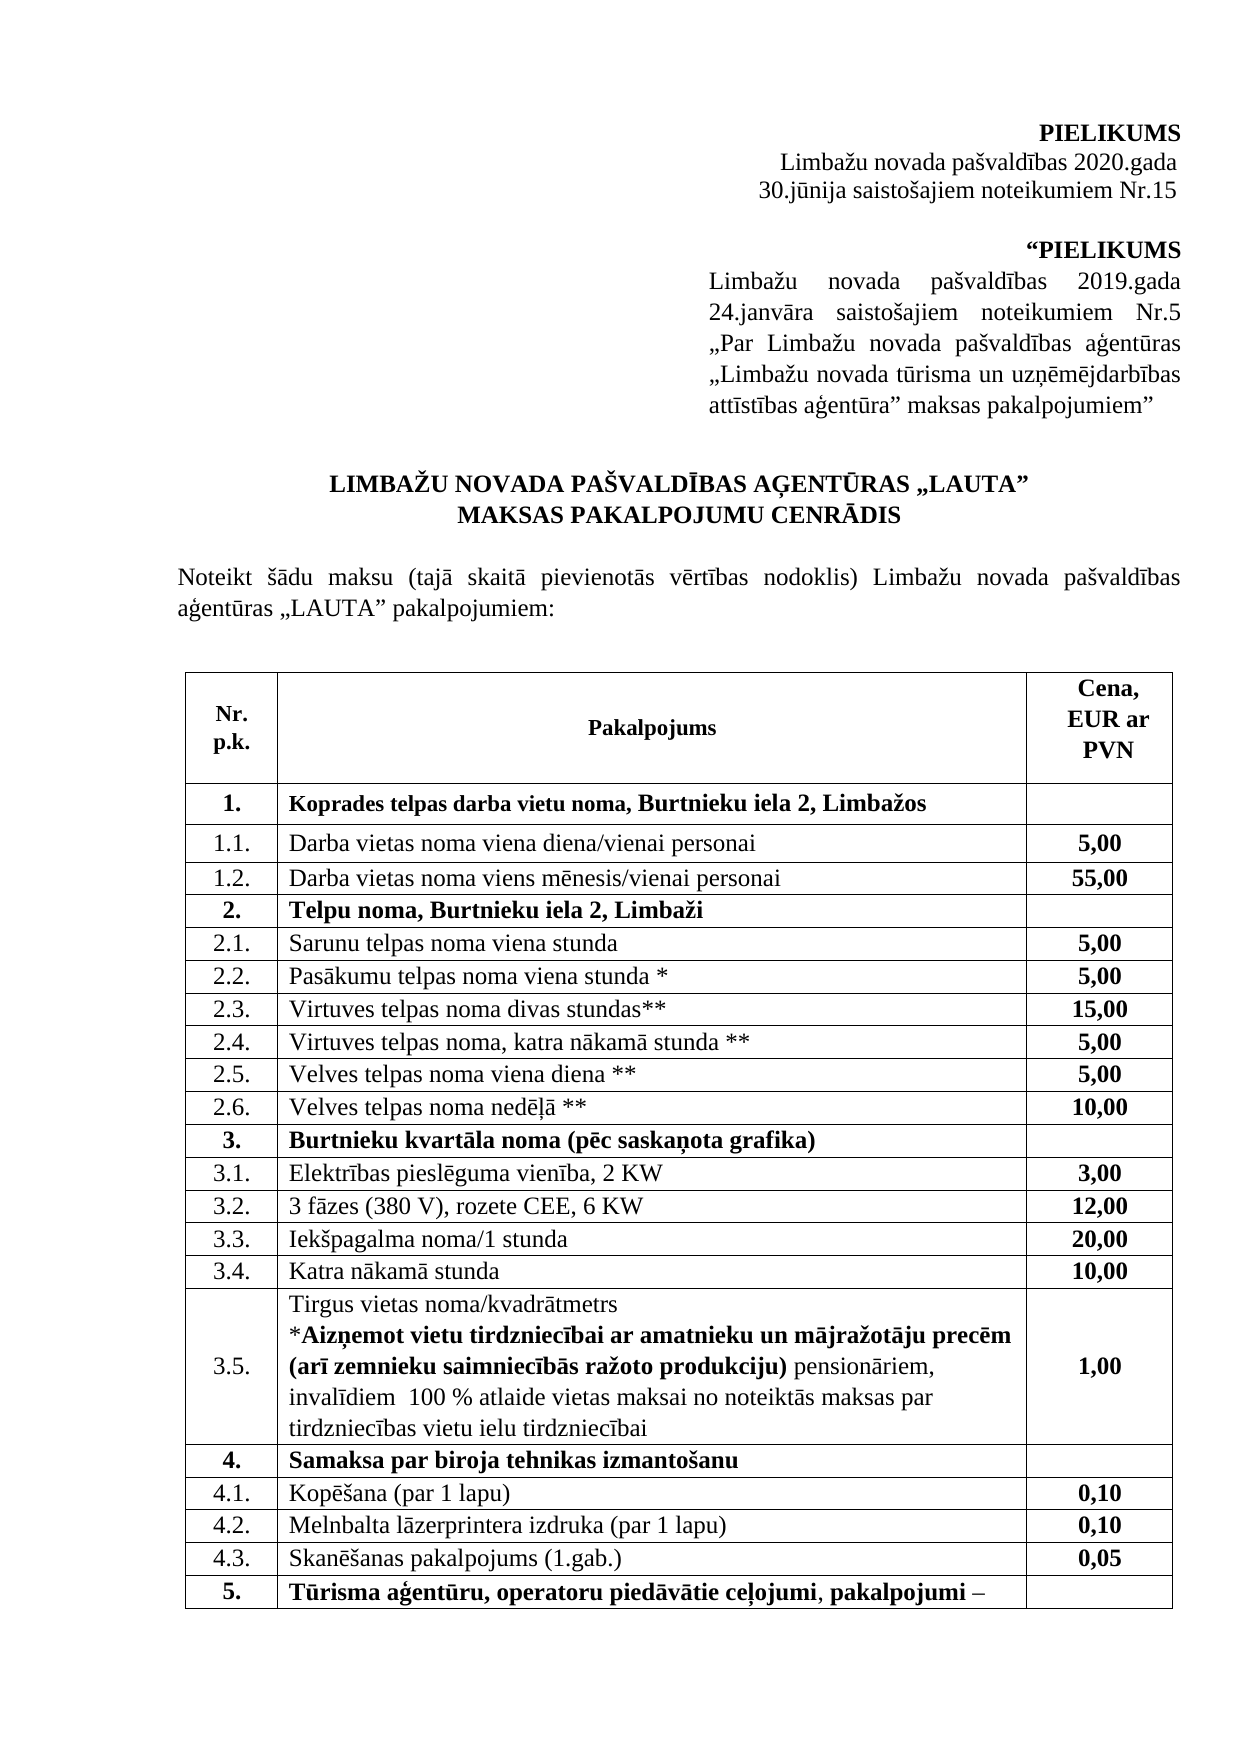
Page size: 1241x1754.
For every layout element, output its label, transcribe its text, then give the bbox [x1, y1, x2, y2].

table_cell 4.3. [186, 1543, 277, 1575]
table_cell 5,00 [1027, 825, 1172, 862]
table_cell 2.1. [186, 928, 277, 960]
table_cell 3. [186, 1125, 277, 1157]
table_cell [1027, 1445, 1172, 1477]
table_cell 5. [186, 1576, 277, 1607]
table_cell Skanēšanas pakalpojums (1.gab.) [278, 1543, 1026, 1575]
table_header Pakalpojums [278, 673, 1026, 783]
table_cell Melnbalta lāzerprintera izdruka (par 1 lapu) [278, 1510, 1026, 1542]
table_cell 15,00 [1027, 994, 1172, 1025]
table_header [1027, 673, 1050, 783]
table_cell 3,00 [1027, 1158, 1172, 1189]
text LIMBAŽU NOVADA PAŠVALDĪBAS AĢENTŪRAS „LAUTA” [177, 469, 1181, 498]
text pielikums [177, 118, 1181, 147]
table_cell [1027, 784, 1172, 824]
table_cell 5,00 [1027, 928, 1172, 960]
table_cell 2.3. [186, 994, 277, 1025]
table_cell 3.4. [186, 1256, 277, 1288]
table_cell Virtuves telpas noma divas stundas** [278, 994, 1026, 1025]
table_cell 5,00 [1027, 1026, 1172, 1058]
table_cell 2.6. [186, 1092, 277, 1124]
table_cell Darba vietas noma viena diena/vienai personai [278, 825, 1026, 862]
table_cell Sarunu telpas noma viena stunda [278, 928, 1026, 960]
table_cell Kopēšana (par 1 lapu) [278, 1478, 1026, 1509]
table_cell 5,00 [1027, 1059, 1172, 1091]
table_cell 10,00 [1027, 1092, 1172, 1124]
table_cell 4.2. [186, 1510, 277, 1542]
table_cell [1027, 1576, 1172, 1607]
table_cell 3.2. [186, 1191, 277, 1222]
table_cell 5,00 [1027, 961, 1172, 993]
table_cell Elektrības pieslēguma vienība, 2 KW [278, 1158, 1026, 1189]
table_cell Velves telpas noma viena diena ** [278, 1059, 1026, 1091]
table_header Nr. p.k. [186, 673, 277, 783]
table_cell 4.1. [186, 1478, 277, 1509]
text Limbažu novada pašvaldības 2020.gada 30.jūnija saistošajiem noteikumiem Nr.15 [709, 147, 1177, 204]
table_cell Velves telpas noma nedēļā ** [278, 1092, 1026, 1124]
table_cell 0,10 [1027, 1478, 1172, 1509]
table_cell 3.3. [186, 1223, 277, 1255]
table_header Cena, EUR ar PVN [1050, 673, 1172, 783]
table_cell 0,05 [1027, 1543, 1172, 1575]
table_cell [278, 1576, 1026, 1607]
table_cell 4. [186, 1445, 277, 1477]
table_cell 2.4. [186, 1026, 277, 1058]
table_cell Iekšpagalma noma/1 stunda [278, 1223, 1026, 1255]
table_cell 55,00 [1027, 863, 1172, 894]
table_cell Darba vietas noma viens mēnesis/vienai personai [278, 863, 1026, 894]
table_cell 3 fāzes (380 V), rozete CEE, 6 KW [278, 1191, 1026, 1222]
table_cell Tirgus vietas noma/kvadrātmetrs *Aizņemot vietu tirdzniecībai ar amatnieku un mājražotāju precēm (arī zemnieku saimniecībās ražoto produkciju) pensionāriem, invalīdiem 100 % atlaide vietas maksai no noteiktās maksas par tirdzniecības vietu ielu tirdzniecībai [278, 1289, 1026, 1444]
table_cell 10,00 [1027, 1256, 1172, 1288]
table_cell 20,00 [1027, 1223, 1172, 1255]
table_cell [1027, 1125, 1172, 1157]
table_cell 2.2. [186, 961, 277, 993]
table_cell Samaksa par biroja tehnikas izmantošanu [278, 1445, 1026, 1477]
table_cell 12,00 [1027, 1191, 1172, 1222]
table_cell 1.2. [186, 863, 277, 894]
text MAKSAS PAKALPOJUMU CENRĀDIS [177, 500, 1181, 529]
table_cell 2.5. [186, 1059, 277, 1091]
table_cell 2. [186, 895, 277, 927]
table_cell Katra nākamā stunda [278, 1256, 1026, 1288]
table_cell 1,00 [1027, 1289, 1172, 1444]
table_cell 3.1. [186, 1158, 277, 1189]
table_cell Telpu noma, Burtnieku iela 2, Limbaži [278, 895, 1026, 927]
text Limbažu novada pašvaldības 2019.gada 24.janvāra saistošajiem noteikumiem Nr.5 „Par Limbažu novada pašvaldības aģentūras „Limbažu novada tūrisma un uzņēmējdarbības attīstības aģentūra” maksas pakalpojumiem” [709, 266, 1181, 419]
text “Pielikums [177, 235, 1181, 264]
text Noteikt šādu maksu (tajā skaitā pievienotās vērtības nodoklis) Limbažu novada pašvaldības aģentūras „LAUTA” pakalpojumiem: [177, 562, 1181, 622]
table_cell 1. [186, 784, 277, 824]
table_cell 3.5. [186, 1289, 277, 1444]
table_cell 1.1. [186, 825, 277, 862]
table_cell Koprades telpas darba vietu noma, Burtnieku iela 2, Limbažos [278, 784, 1026, 824]
table_cell [1027, 895, 1172, 927]
table_cell 0,10 [1027, 1510, 1172, 1542]
table_cell Virtuves telpas noma, katra nākamā stunda ** [278, 1026, 1026, 1058]
table_cell Pasākumu telpas noma viena stunda * [278, 961, 1026, 993]
table_cell Burtnieku kvartāla noma (pēc saskaņota grafika) [278, 1125, 1026, 1157]
